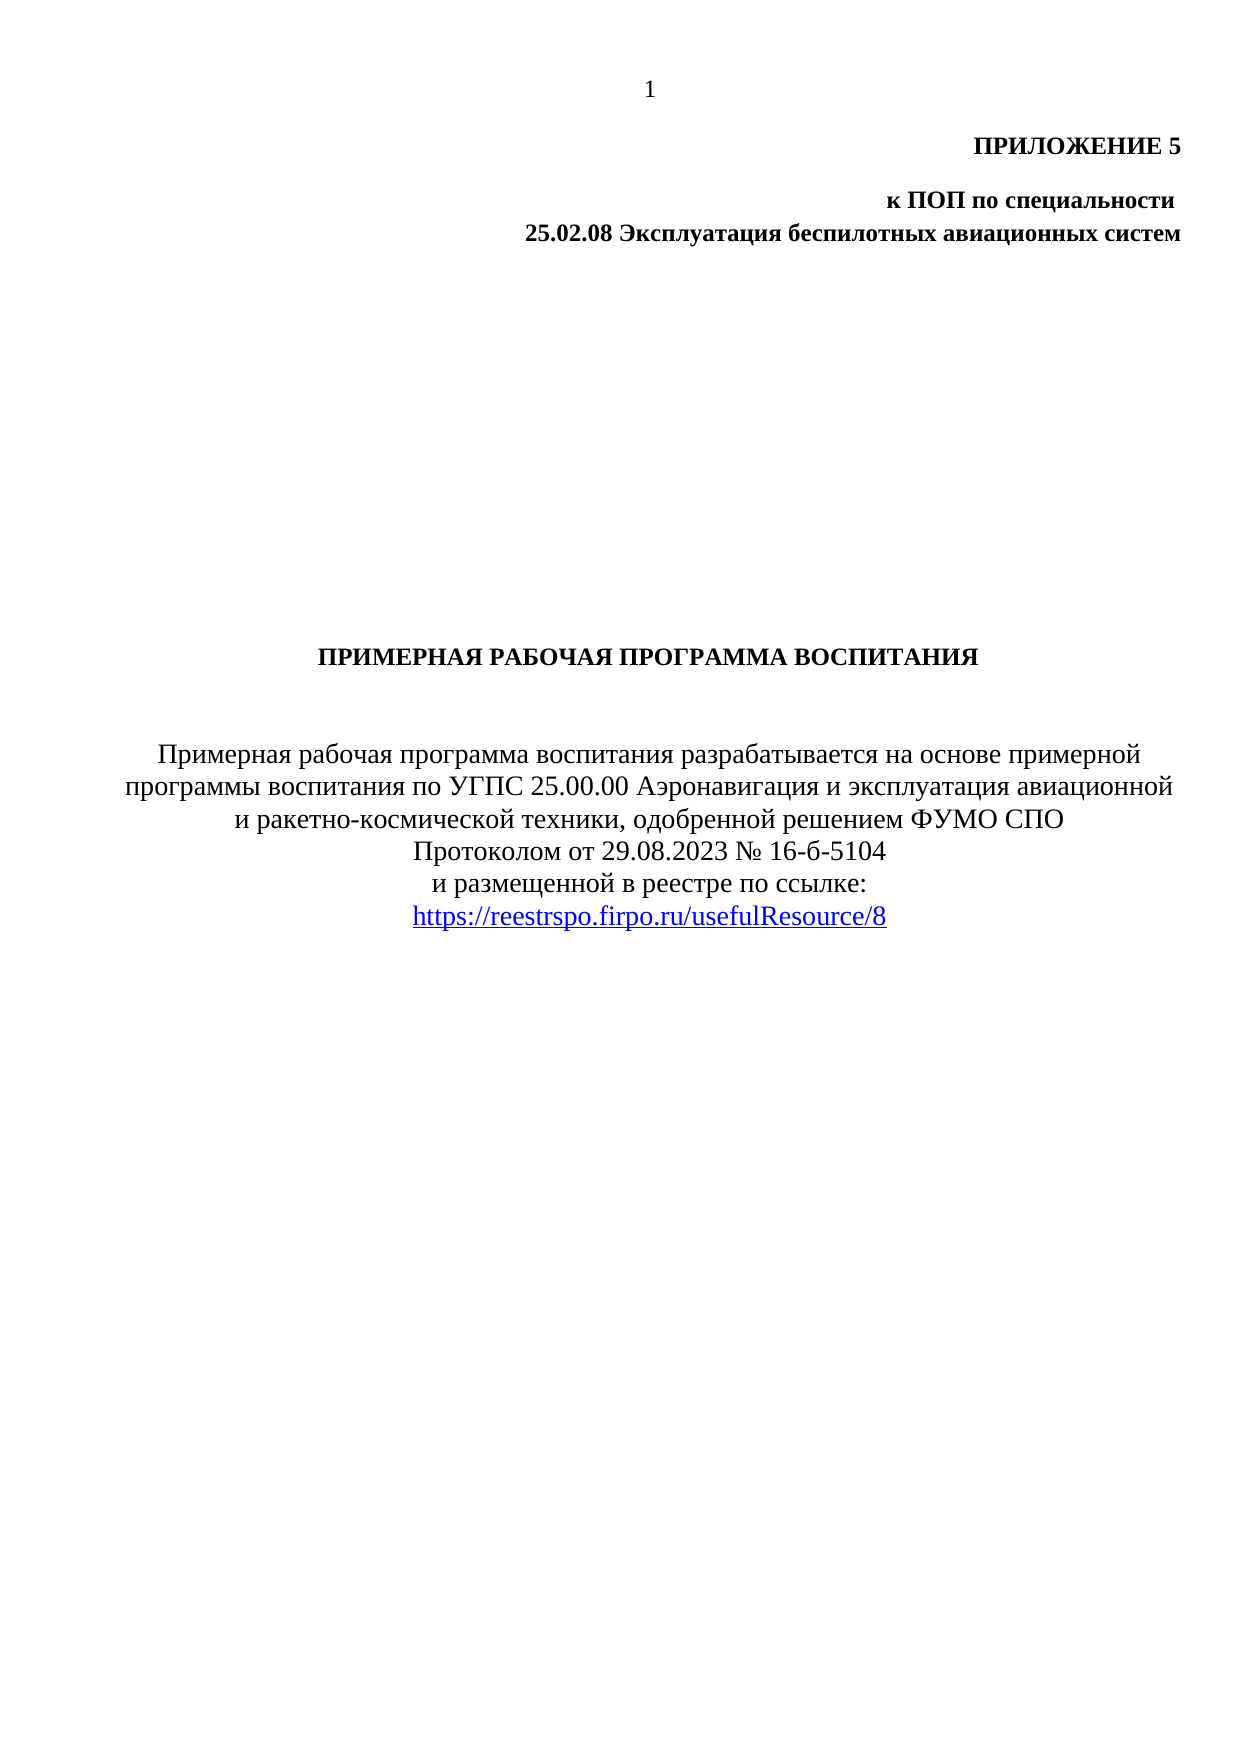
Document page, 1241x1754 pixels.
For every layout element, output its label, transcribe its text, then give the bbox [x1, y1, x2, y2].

text Примерная рабочая программа воспитания разрабатывается на основе примерной программы воспитания по УГПС 25.00.00 Аэронавигация и эксплуатация авиационной и ракетно-космической техники, одобренной решением ФУМО СПО [118, 737, 1181, 834]
text к ПОП по специальности 25.02.08 Эксплуатация беспилотных авиационных систем [118, 185, 1181, 247]
text ПРИМЕРНАЯ РАБОЧАЯ ПРОГРАММА ВОСПИТАНИЯ [133, 642, 1163, 702]
text и размещенной в реестре по ссылке: [118, 866, 1181, 899]
text https://reestrspo.firpo.ru/usefulResource/8 [118, 899, 1181, 931]
text ПРИЛОЖЕНИЕ 5 [118, 131, 1181, 160]
text Протоколом от 29.08.2023 № 16-б-5104 [118, 834, 1181, 866]
